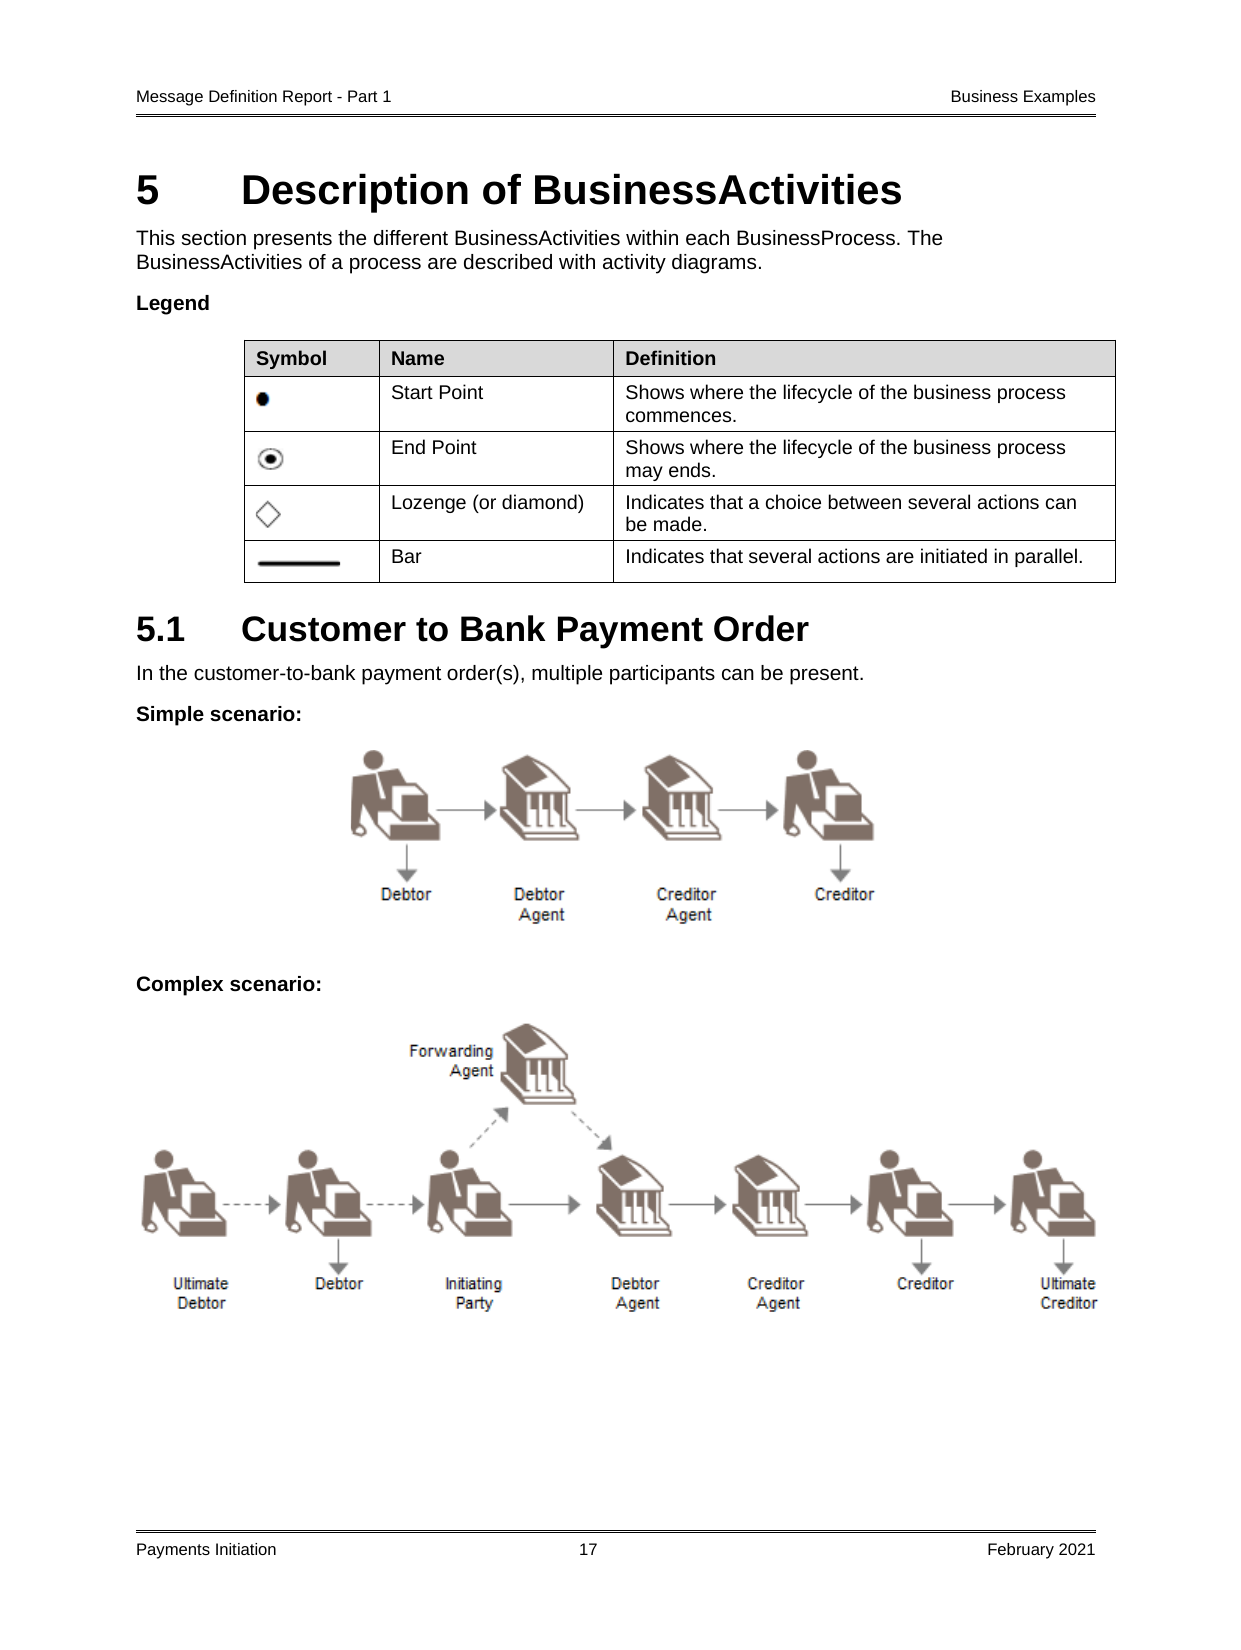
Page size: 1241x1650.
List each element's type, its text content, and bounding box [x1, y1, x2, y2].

picture [255, 553, 341, 576]
text Complex scenario: [136, 972, 1104, 996]
table_cell Shows where the lifecycle of the business process may ends. [614, 432, 1115, 485]
table_cell Indicates that several actions are initiated in parallel. [614, 541, 1115, 582]
text This section presents the different BusinessActivities within each BusinessProcess. The BusinessActivities of a process are described with activity diagrams. [136, 226, 1104, 274]
picture [136, 1021, 1105, 1315]
table_cell [245, 541, 379, 582]
table_cell Shows where the lifecycle of the business process commences. [614, 377, 1115, 431]
table_cell Start Point [380, 377, 613, 431]
table_cell End Point [380, 432, 613, 485]
picture [350, 750, 890, 935]
picture [255, 498, 281, 530]
table_header Name [380, 341, 613, 376]
subtitle Description of BusinessActivities [136, 166, 1104, 213]
table_cell Bar [380, 541, 613, 582]
table_cell [245, 432, 379, 485]
table_cell Indicates that a choice between several actions can be made. [614, 486, 1115, 540]
picture [255, 389, 271, 412]
text In the customer-to-bank payment order(s), multiple participants can be present. [136, 661, 1104, 685]
table_cell [245, 486, 379, 540]
subtitle Customer to Bank Payment Order [136, 608, 1104, 648]
table_cell [245, 377, 379, 431]
text Legend [136, 291, 1104, 314]
table_header Definition [614, 341, 1115, 376]
text Simple scenario: [136, 702, 1104, 726]
table_header Symbol [245, 341, 379, 376]
table_cell Lozenge (or diamond) [380, 486, 613, 540]
picture [255, 444, 292, 476]
